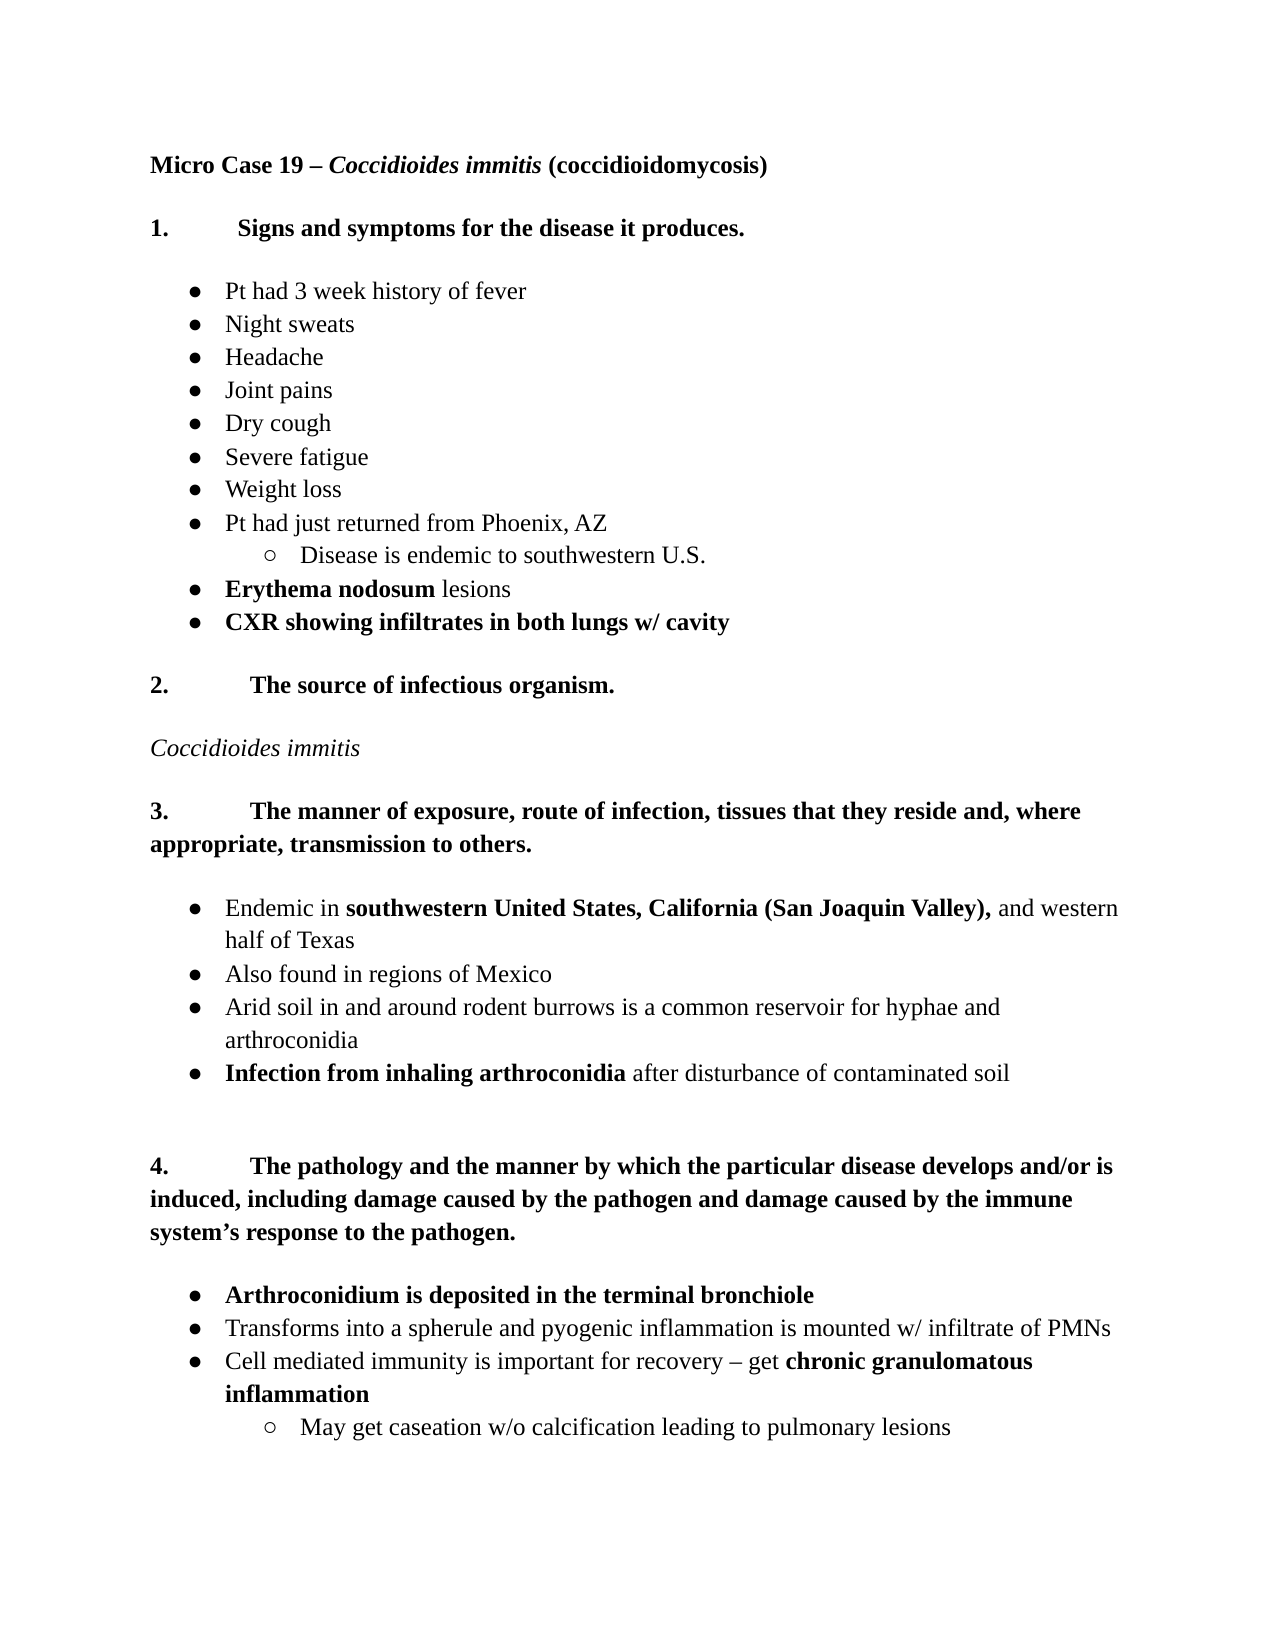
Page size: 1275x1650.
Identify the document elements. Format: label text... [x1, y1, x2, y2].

list CXR showing infiltrates in both lungs w/ cavity [187, 607, 1125, 635]
list Arid soil in and around rodent burrows is a common reservoir for hyphae and arthroconidia [187, 992, 1125, 1053]
list Weight loss [187, 474, 1125, 503]
list Night sweats [187, 309, 1125, 338]
list Endemic in southwestern United States, California (San Joaquin Valley), and western half of Texas [187, 893, 1125, 954]
text 3. The manner of exposure, route of infection, tissues that they reside and, where appropriate, transmission to others. [150, 796, 1125, 858]
list Also found in regions of Mexico [187, 959, 1125, 987]
list Erythema nodosum lesions [187, 574, 1125, 602]
text Coccidioides immitis [150, 733, 1125, 762]
list Severe fatigue [187, 442, 1125, 470]
list Pt had just returned from Phoenix, AZ [187, 508, 1125, 536]
list Disease is endemic to southwestern U.S. [262, 541, 1125, 569]
list Joint pains [187, 376, 1125, 404]
list Transforms into a spherule and pyogenic inflammation is mounted w/ infiltrate of PMNs [187, 1313, 1125, 1342]
text 2. The source of infectious organism. [150, 670, 1125, 699]
text Micro Case 19 – Coccidioides immitis (coccidioidomycosis) [150, 150, 1125, 179]
text 4. The pathology and the manner by which the particular disease develops and/or is induced, including damage caused by the pathogen and damage caused by the immune system’s response to the pathogen. [150, 1151, 1125, 1246]
list May get caseation w/o calcification leading to pulmonary lesions [262, 1412, 1125, 1441]
text 1. Signs and symptoms for the disease it produces. [150, 213, 1125, 242]
list Arthroconidium is deposited in the terminal bronchiole [187, 1280, 1125, 1309]
list Cell mediated immunity is important for recovery – get chronic granulomatous inflammation [187, 1346, 1125, 1408]
list Pt had 3 week history of fever [187, 276, 1125, 305]
list Dry cough [187, 408, 1125, 437]
list Infection from inhaling arthroconidia after disturbance of contaminated soil [187, 1058, 1125, 1086]
list Headache [187, 342, 1125, 371]
